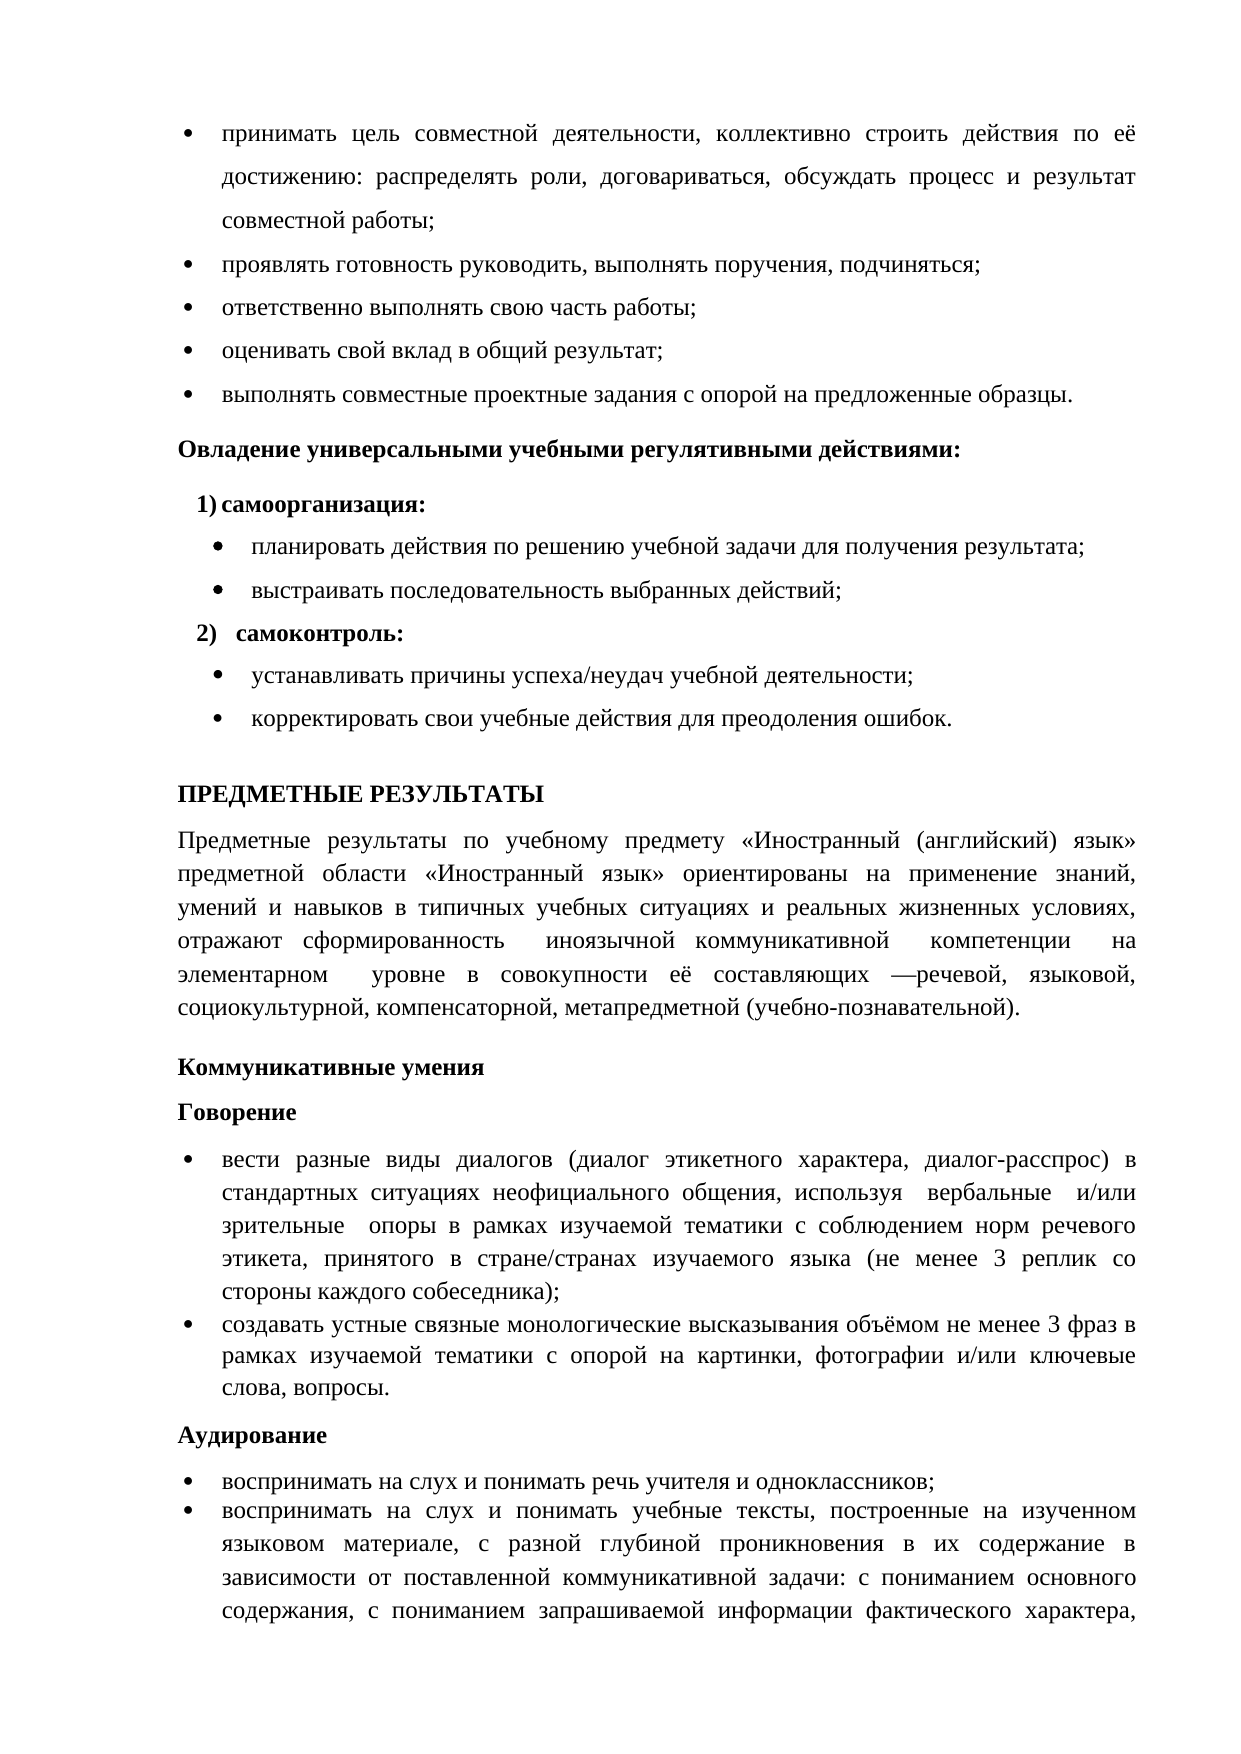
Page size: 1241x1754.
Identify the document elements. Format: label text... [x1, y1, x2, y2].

text Предметные результаты по учебному предмету «Иностранный (английский) язык» предметной области «Иностранный язык» ориентированы на применение знаний, умений и навыков в типичных учебных ситуациях и реальных жизненных условиях, отражают сформированность иноязычной коммуникативной компетенции на элементарном уровне в совокупности её составляющих —речевой, языковой, социокультурной, компенсаторной, метапредметной (учебно-познавательной). [177, 825, 1137, 1021]
list проявлять готовность руководить, выполнять поручения, подчиняться; [184, 249, 1137, 277]
list вести разные виды диалогов (диалог этикетного характера, диалог-расспрос) в стандартных ситуациях неофициального общения, используя вербальные и/или зрительные опоры в рамках изучаемой тематики с соблюдением норм речевого этикета, принятого в стране/странах изучаемого языка (не менее 3 реплик со стороны каждого собеседника); [184, 1144, 1137, 1305]
text ПРЕДМЕТНЫЕ РЕЗУЛЬТАТЫ [177, 780, 1137, 807]
list планировать действия по решению учебной задачи для получения результата; [213, 531, 1137, 560]
text Коммуникативные умения [177, 1053, 1137, 1081]
list выполнять совместные проектные задания с опорой на предложенные образцы. [184, 379, 1137, 407]
list корректировать свои учебные действия для преодоления ошибок. [213, 703, 1137, 732]
text Говорение [177, 1098, 1137, 1126]
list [184, 1495, 1137, 1624]
list ответственно выполнять свою часть работы; [184, 292, 1137, 321]
list самоорганизация: [196, 489, 1137, 518]
list создавать устные связные монологические высказывания объёмом не менее 3 фраз в рамках изучаемой тематики с опорой на картинки, фотографии и/или ключевые слова, вопросы. [184, 1309, 1137, 1401]
list 2) самоконтроль: [192, 618, 1137, 647]
text Овладение универсальными учебными регулятивными действиями: [177, 434, 1137, 463]
list устанавливать причины успеха/неудач учебной деятельности; [213, 660, 1137, 689]
text Аудирование [177, 1422, 1137, 1449]
list воспринимать на слух и понимать речь учителя и одноклассников; [184, 1467, 1137, 1495]
list выстраивать последовательность выбранных действий; [213, 575, 1137, 604]
list принимать цель совместной деятельности, коллективно строить действия по её достижению: распределять роли, договариваться, обсуждать процесс и результат совместной работы; [184, 118, 1137, 234]
list оценивать свой вклад в общий результат; [184, 335, 1137, 364]
